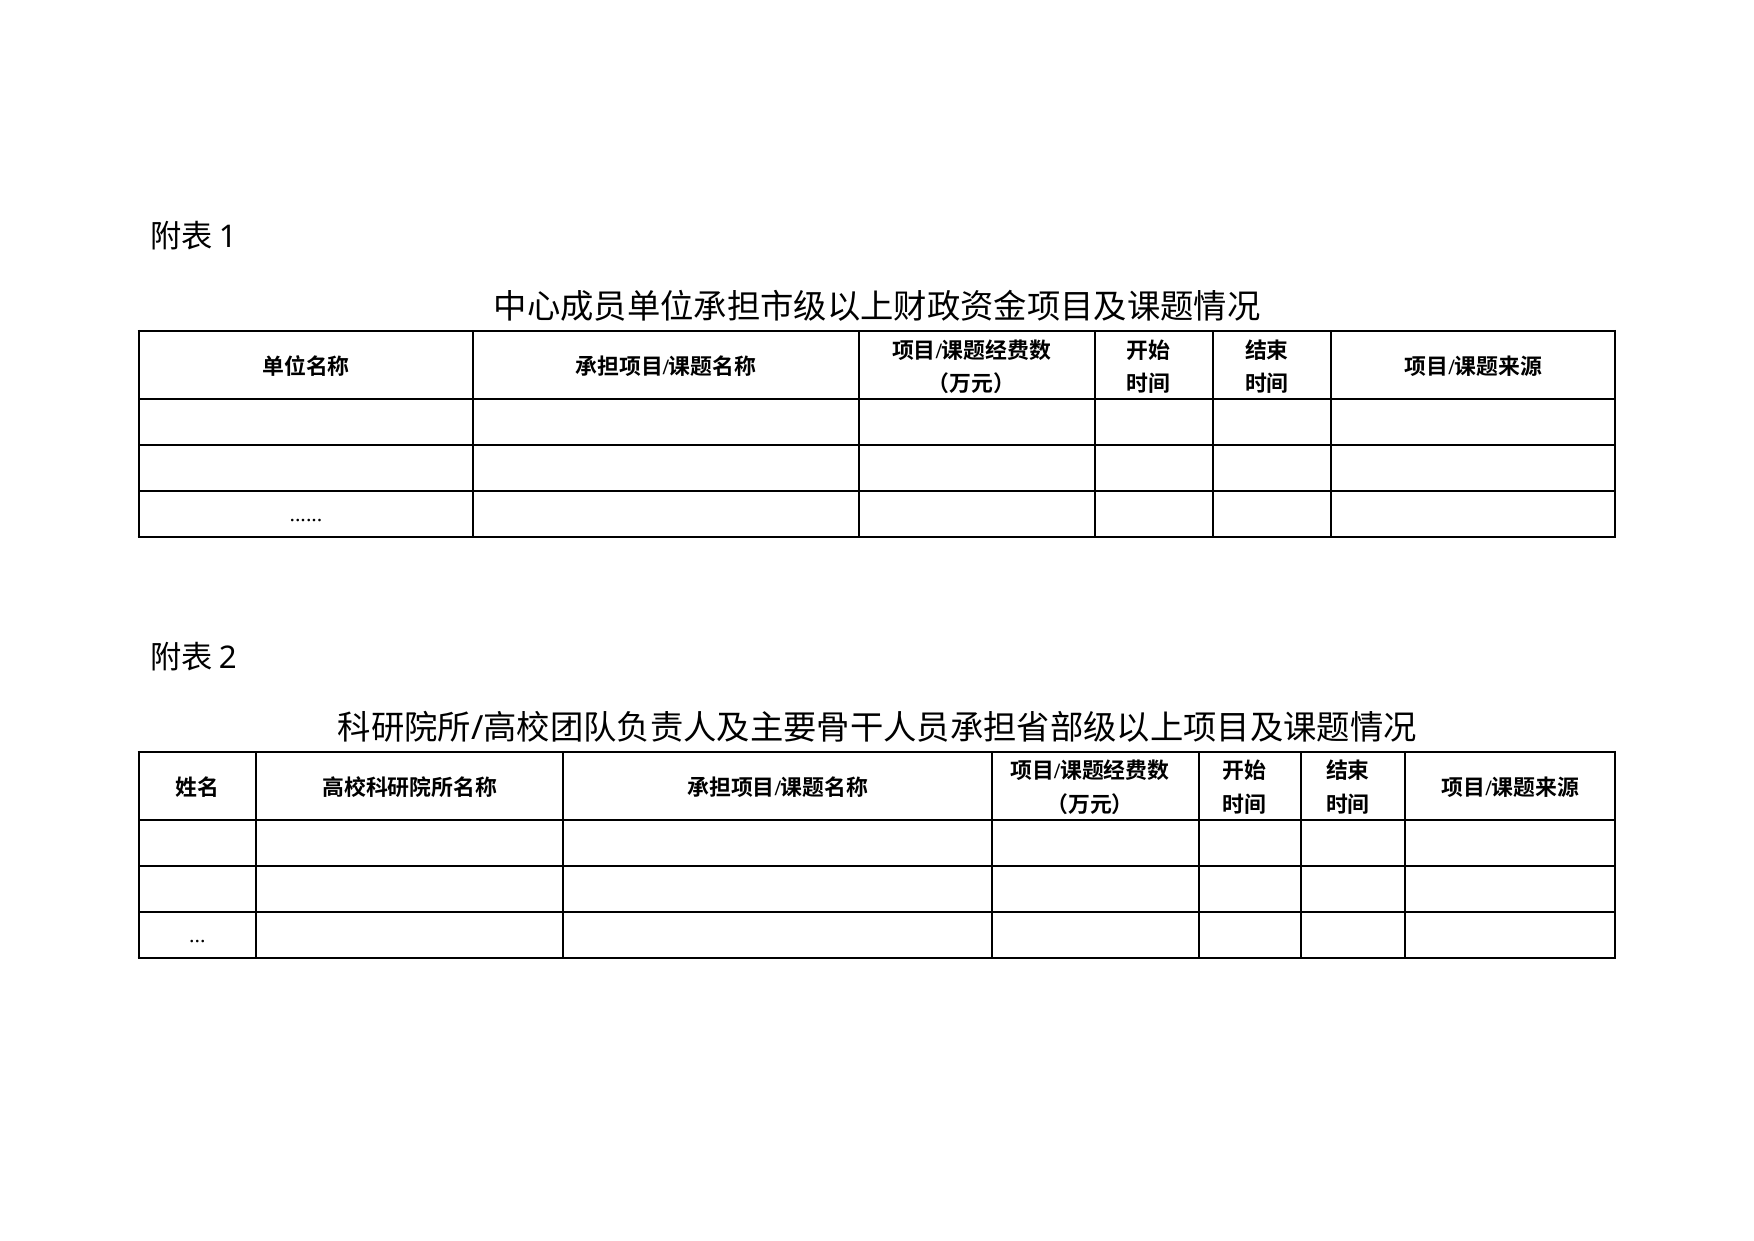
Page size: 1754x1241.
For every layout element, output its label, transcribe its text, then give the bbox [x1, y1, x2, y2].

table_header 项目/课题经费数 （万元） [860, 332, 1094, 398]
table_cell [564, 913, 991, 957]
table_cell [474, 446, 858, 490]
table_header 结束 时间 [1214, 332, 1330, 398]
table_cell [140, 400, 472, 444]
table_cell [1302, 913, 1404, 957]
table_cell [1199, 821, 1300, 865]
table_header 承担项目/课题名称 [474, 332, 858, 398]
table_cell [474, 400, 858, 444]
table_header 单位名称 [140, 332, 472, 398]
table_header 项目/课题来源 [1406, 753, 1614, 819]
table_cell [1302, 867, 1404, 911]
table_cell [1096, 400, 1212, 444]
table_header 姓名 [140, 753, 255, 819]
table_cell [1332, 492, 1614, 536]
table_cell [1406, 867, 1614, 911]
table_cell [860, 400, 1094, 444]
text 附表1 [150, 201, 1604, 259]
table_cell [1096, 446, 1212, 490]
table_cell [1199, 867, 1300, 911]
table_cell [140, 867, 255, 911]
table_cell [1214, 492, 1330, 536]
table_cell [1406, 913, 1614, 957]
table_cell [860, 492, 1094, 536]
table_cell [1332, 446, 1614, 490]
table_cell [1214, 446, 1330, 490]
table_cell [564, 821, 991, 865]
table_cell [993, 913, 1197, 957]
table_cell ...... [140, 492, 472, 536]
table_cell [564, 867, 991, 911]
table_cell ... [140, 913, 255, 957]
table_cell [1199, 913, 1300, 957]
table_header 开始 时间 [1199, 753, 1300, 819]
table_cell [993, 821, 1197, 865]
table_header 项目/课题经费数 （万元） [993, 753, 1197, 819]
table_cell [1214, 400, 1330, 444]
table_cell [257, 821, 562, 865]
table_cell [140, 821, 255, 865]
table_header 承担项目/课题名称 [564, 753, 991, 819]
table_cell [140, 446, 472, 490]
table_cell [993, 867, 1197, 911]
table_cell [257, 867, 562, 911]
table_cell [860, 446, 1094, 490]
text 中心成员单位承担市级以上财政资金项目及课题情况 [150, 271, 1604, 330]
table_header 项目/课题来源 [1332, 332, 1614, 398]
text 附表2 [150, 622, 1604, 680]
table_cell [257, 913, 562, 957]
table_header 高校科研院所名称 [257, 753, 562, 819]
text 科研院所/高校团队负责人及主要骨干人员承担省部级以上项目及课题情况 [150, 692, 1604, 751]
table_cell [1332, 400, 1614, 444]
table_cell [1302, 821, 1404, 865]
table_cell [1406, 821, 1614, 865]
table_cell [1096, 492, 1212, 536]
table_cell [474, 492, 858, 536]
table_header 开始 时间 [1096, 332, 1212, 398]
table_header 结束 时间 [1302, 753, 1404, 819]
